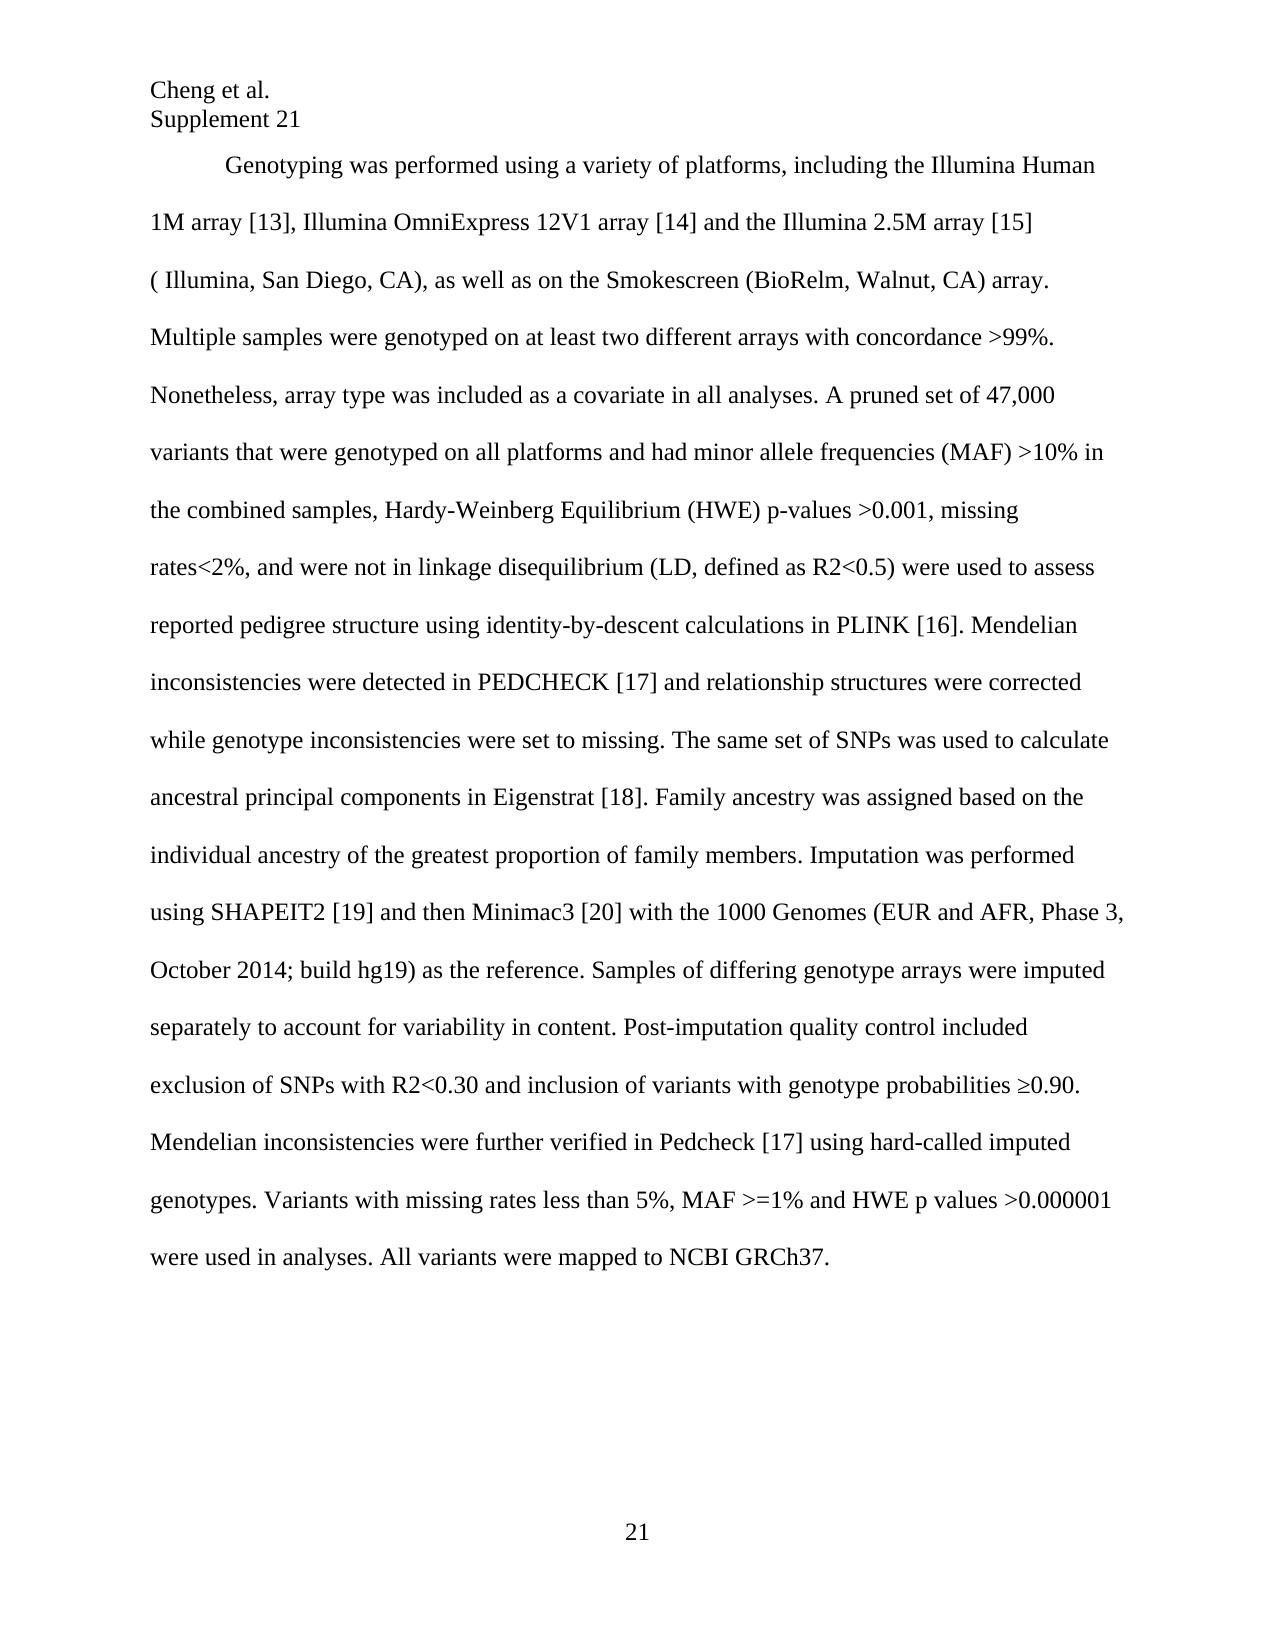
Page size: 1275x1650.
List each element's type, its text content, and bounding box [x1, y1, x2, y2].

text Genotyping was performed using a variety of platforms, including the Illumina Human 1M array [13], Illumina OmniExpress 12V1 array [14] and the Illumina 2.5M array [15] ( Illumina, San Diego, CA), as well as on the Smokescreen (BioRelm, Walnut, CA) array. Multiple samples were genotyped on at least two different arrays with concordance >99%. Nonetheless, array type was included as a covariate in all analyses. A pruned set of 47,000 variants that were genotyped on all platforms and had minor allele frequencies (MAF) >10% in the combined samples, Hardy-Weinberg Equilibrium (HWE) p-values >0.001, missing rates<2%, and were not in linkage disequilibrium (LD, defined as R2<0.5) were used to assess reported pedigree structure using identity-by-descent calculations in PLINK [16]. Mendelian inconsistencies were detected in PEDCHECK [17] and relationship structures were corrected while genotype inconsistencies were set to missing. The same set of SNPs was used to calculate ancestral principal components in Eigenstrat [18]. Family ancestry was assigned based on the individual ancestry of the greatest proportion of family members. Imputation was performed using SHAPEIT2 [19] and then Minimac3 [20] with the 1000 Genomes (EUR and AFR, Phase 3, October 2014; build hg19) as the reference. Samples of differing genotype arrays were imputed separately to account for variability in content. Post-imputation quality control included exclusion of SNPs with R2<0.30 and inclusion of variants with genotype probabilities ≥0.90. Mendelian inconsistencies were further verified in Pedcheck [17] using hard-called imputed genotypes. Variants with missing rates less than 5%, MAF >=1% and HWE p values >0.000001 were used in analyses. All variants were mapped to NCBI GRCh37. [150, 150, 1125, 1271]
